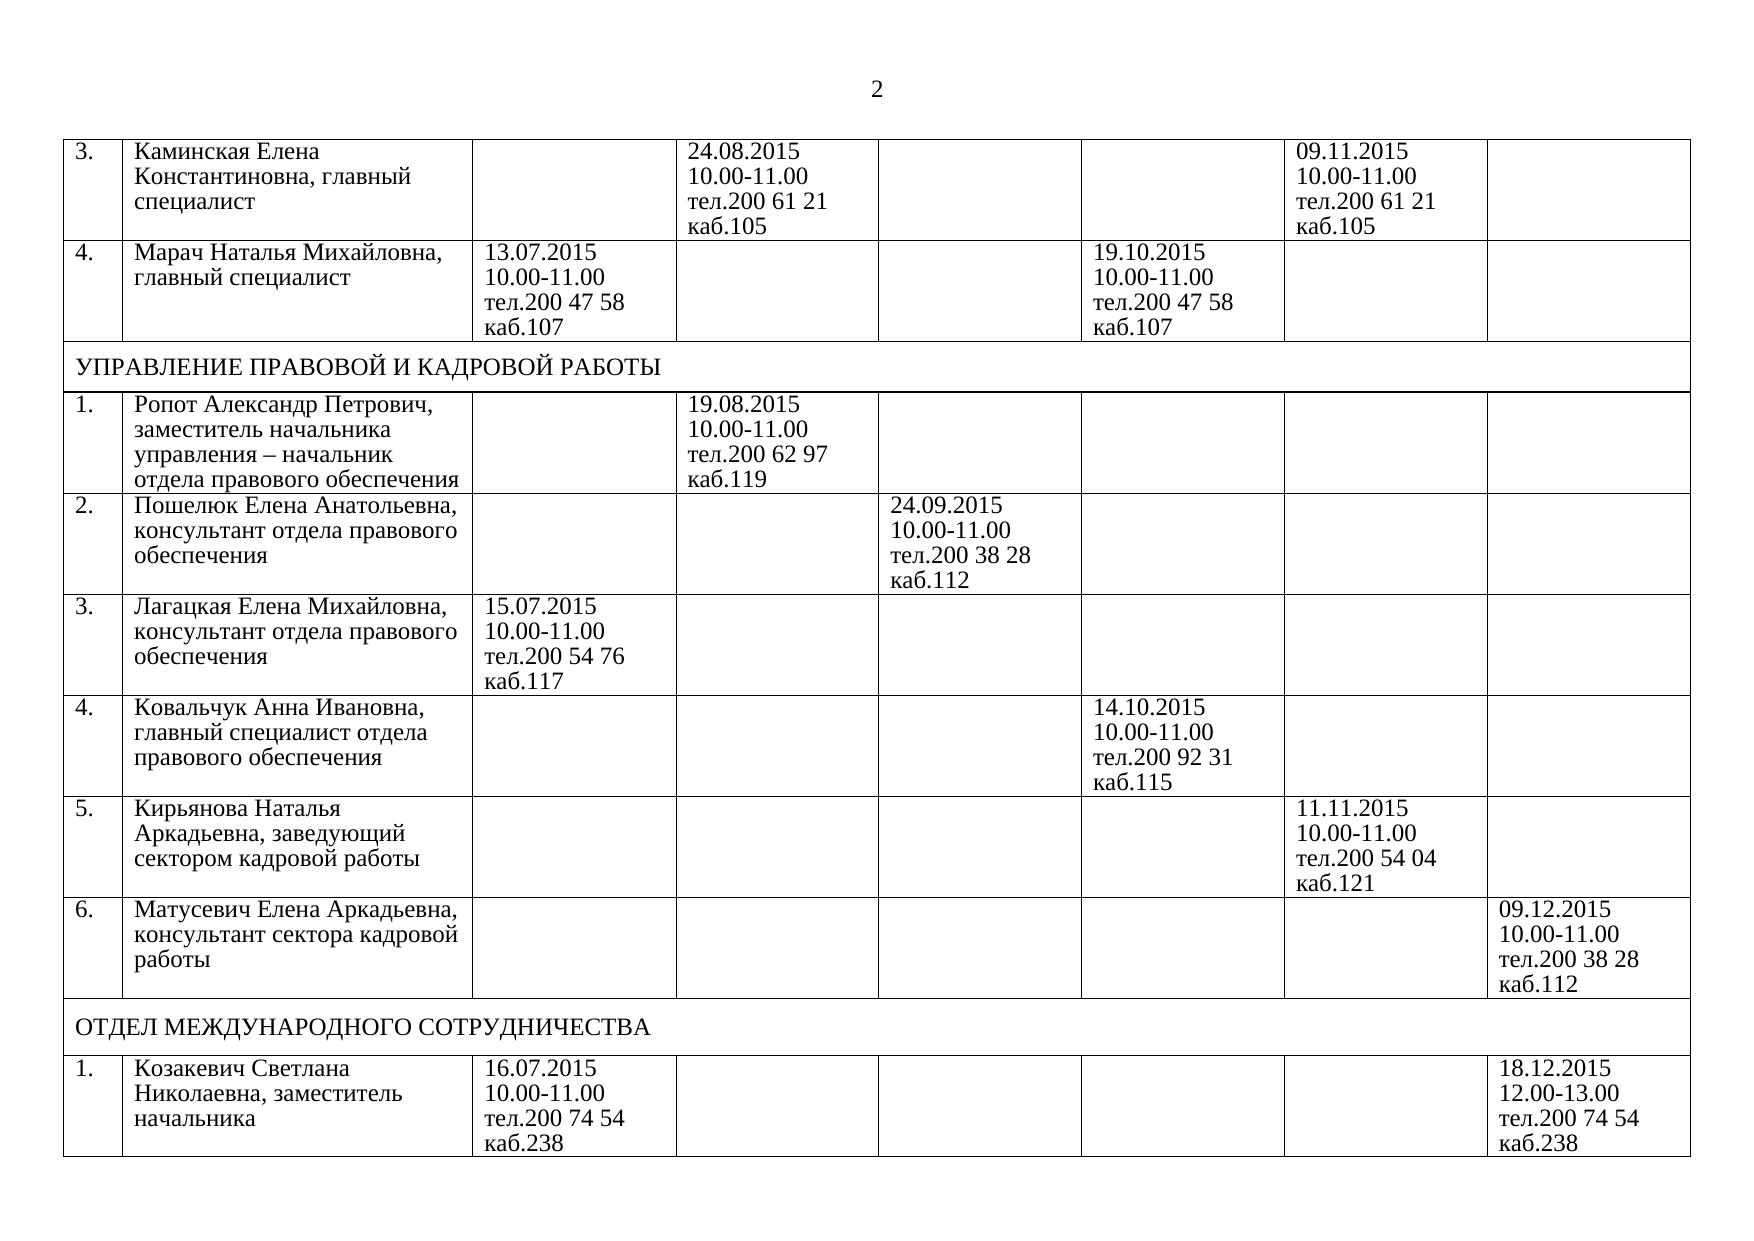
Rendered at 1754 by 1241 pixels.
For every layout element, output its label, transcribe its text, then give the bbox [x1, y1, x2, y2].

table_cell 19.10.2015 10.00-11.00 тел.200 47 58 каб.107 [1082, 241, 1284, 341]
table_cell 6. [64, 898, 122, 998]
table_cell [1488, 696, 1690, 796]
table_cell [1082, 140, 1284, 239]
table_cell [1488, 595, 1690, 694]
table_cell 1. [64, 393, 122, 492]
table_cell [473, 797, 676, 897]
table_cell Каминская Елена Константиновна, главный специалист [123, 140, 472, 239]
table_cell [879, 241, 1081, 341]
table_cell [473, 898, 676, 998]
table_cell [473, 696, 676, 796]
table_cell [1488, 494, 1690, 593]
table_cell 1. [64, 1056, 122, 1156]
table_cell [1488, 393, 1690, 492]
table_cell [879, 696, 1081, 796]
table_cell [677, 696, 878, 796]
table_cell [1285, 494, 1487, 593]
table_cell [1285, 696, 1487, 796]
table_cell [1082, 797, 1284, 897]
table_cell [1082, 393, 1284, 492]
table_cell 15.07.2015 10.00-11.00 тел.200 54 76 каб.117 [473, 595, 676, 694]
table_cell [473, 494, 676, 593]
table_cell [879, 140, 1081, 239]
table_cell 16.07.2015 10.00-11.00 тел.200 74 54 каб.238 [473, 1056, 676, 1156]
table_cell Кирьянова Наталья Аркадьевна, заведующий сектором кадровой работы [123, 797, 472, 897]
table_cell Марач Наталья Михайловна, главный специалист [123, 241, 472, 341]
table_cell [1285, 1056, 1487, 1156]
table_cell 4. [64, 696, 122, 796]
table_cell Лагацкая Елена Михайловна, консультант отдела правового обеспечения [123, 595, 472, 694]
table_cell 18.12.2015 12.00-13.00 тел.200 74 54 каб.238 [1488, 1056, 1690, 1156]
table_cell [879, 1056, 1081, 1156]
table_cell 09.12.2015 10.00-11.00 тел.200 38 28 каб.112 [1488, 898, 1690, 998]
table_cell [1285, 241, 1487, 341]
table_cell [1285, 898, 1487, 998]
table_cell [1285, 595, 1487, 694]
table_cell 09.11.2015 10.00-11.00 тел.200 61 21 каб.105 [1285, 140, 1487, 239]
table_cell [879, 595, 1081, 694]
table_cell ОТДЕЛ МЕЖДУНАРОДНОГО СОТРУДНИЧЕСТВА [64, 999, 1690, 1055]
table_cell Ковальчук Анна Ивановна, главный специалист отдела правового обеспечения [123, 696, 472, 796]
table_cell [677, 797, 878, 897]
table_cell [879, 898, 1081, 998]
table_cell УПРАВЛЕНИЕ ПРАВОВОЙ И КАДРОВОЙ РАБОТЫ [64, 342, 1690, 391]
table_cell [677, 1056, 878, 1156]
table_cell [1285, 393, 1487, 492]
table_cell [677, 595, 878, 694]
table_cell Матусевич Елена Аркадьевна, консультант сектора кадровой работы [123, 898, 472, 998]
table_cell [1488, 241, 1690, 341]
table_cell 14.10.2015 10.00-11.00 тел.200 92 31 каб.115 [1082, 696, 1284, 796]
table_cell 2. [64, 494, 122, 593]
table_cell [473, 393, 676, 492]
table_cell 3. [64, 140, 122, 239]
table_cell 24.08.2015 10.00-11.00 тел.200 61 21 каб.105 [677, 140, 878, 239]
table_cell [473, 140, 676, 239]
table_cell [1488, 140, 1690, 239]
table_cell 5. [64, 797, 122, 897]
table_cell 24.09.2015 10.00-11.00 тел.200 38 28 каб.112 [879, 494, 1081, 593]
table_cell [1082, 595, 1284, 694]
table_cell 4. [64, 241, 122, 341]
table_cell [677, 494, 878, 593]
table_cell Пошелюк Елена Анатольевна, консультант отдела правового обеспечения [123, 494, 472, 593]
table_cell 13.07.2015 10.00-11.00 тел.200 47 58 каб.107 [473, 241, 676, 341]
table_cell [1082, 898, 1284, 998]
table_cell [1488, 797, 1690, 897]
table_cell 11.11.2015 10.00-11.00 тел.200 54 04 каб.121 [1285, 797, 1487, 897]
table_cell [677, 241, 878, 341]
table_cell [1082, 1056, 1284, 1156]
table_cell [1082, 494, 1284, 593]
table_cell Ропот Александр Петрович, заместитель начальника управления – начальник отдела правового обеспечения [123, 393, 472, 492]
table_cell 3. [64, 595, 122, 694]
table_cell [677, 898, 878, 998]
table_cell Козакевич Светлана Николаевна, заместитель начальника [123, 1056, 472, 1156]
table_cell 19.08.2015 10.00-11.00 тел.200 62 97 каб.119 [677, 393, 878, 492]
table_cell [879, 797, 1081, 897]
table_cell [879, 393, 1081, 492]
